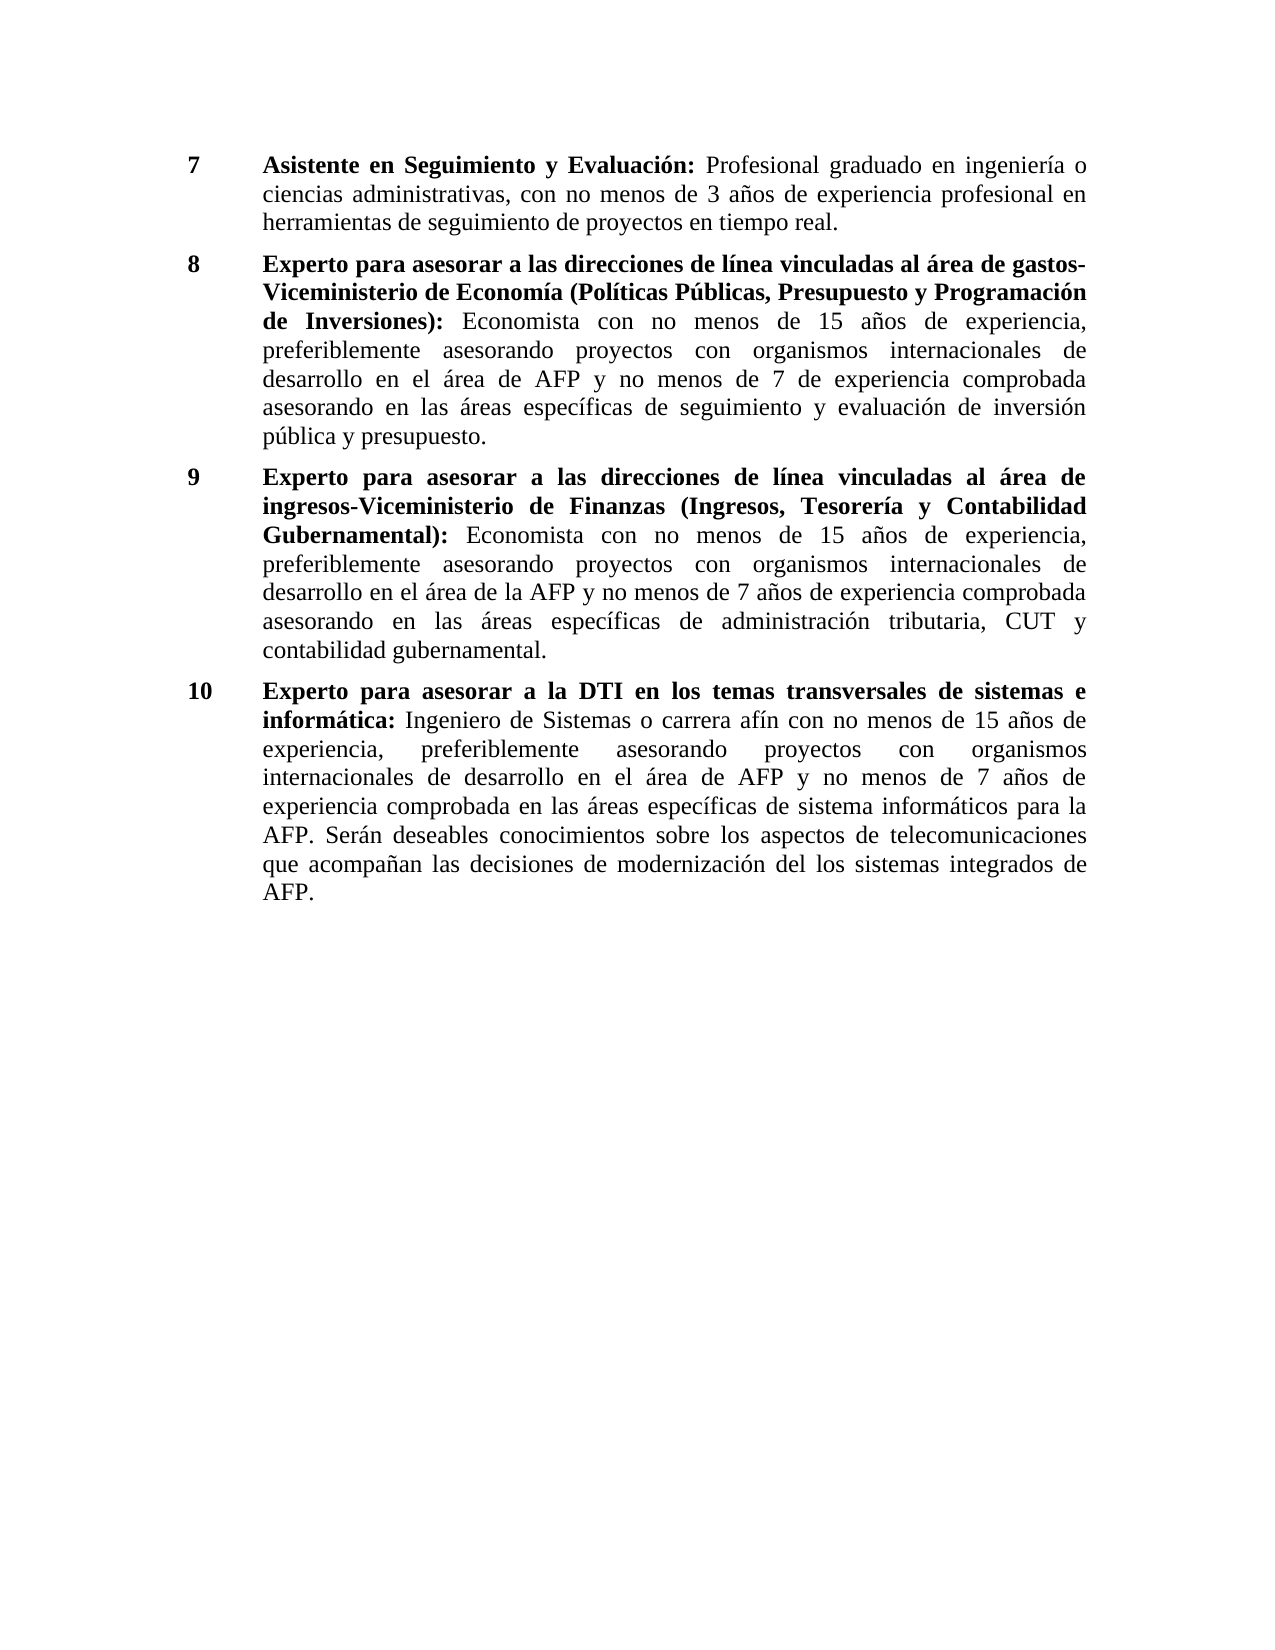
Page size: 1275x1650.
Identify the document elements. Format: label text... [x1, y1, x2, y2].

text 8 Experto para asesorar a las direcciones de línea vinculadas al área de gastos-Viceministerio de Economía (Políticas Públicas, Presupuesto y Programación de Inversiones): Economista con no menos de 15 años de experiencia, preferiblemente asesorando proyectos con organismos internacionales de desarrollo en el área de AFP y no menos de 7 de experiencia comprobada asesorando en las áreas específicas de seguimiento y evaluación de inversión pública y presupuesto. [187, 249, 1087, 450]
text 7 Asistente en Seguimiento y Evaluación: Profesional graduado en ingeniería o ciencias administrativas, con no menos de 3 años de experiencia profesional en herramientas de seguimiento de proyectos en tiempo real. [187, 150, 1087, 236]
text 9 Experto para asesorar a las direcciones de línea vinculadas al área de ingresos-Viceministerio de Finanzas (Ingresos, Tesorería y Contabilidad Gubernamental): Economista con no menos de 15 años de experiencia, preferiblemente asesorando proyectos con organismos internacionales de desarrollo en el área de la AFP y no menos de 7 años de experiencia comprobada asesorando en las áreas específicas de administración tributaria, CUT y contabilidad gubernamental. [187, 462, 1087, 664]
text 10 Experto para asesorar a la DTI en los temas transversales de sistemas e informática: Ingeniero de Sistemas o carrera afín con no menos de 15 años de experiencia, preferiblemente asesorando proyectos con organismos internacionales de desarrollo en el área de AFP y no menos de 7 años de experiencia comprobada en las áreas específicas de sistema informáticos para la AFP. Serán deseables conocimientos sobre los aspectos de telecomunicaciones que acompañan las decisiones de modernización del los sistemas integrados de AFP. [187, 676, 1087, 906]
